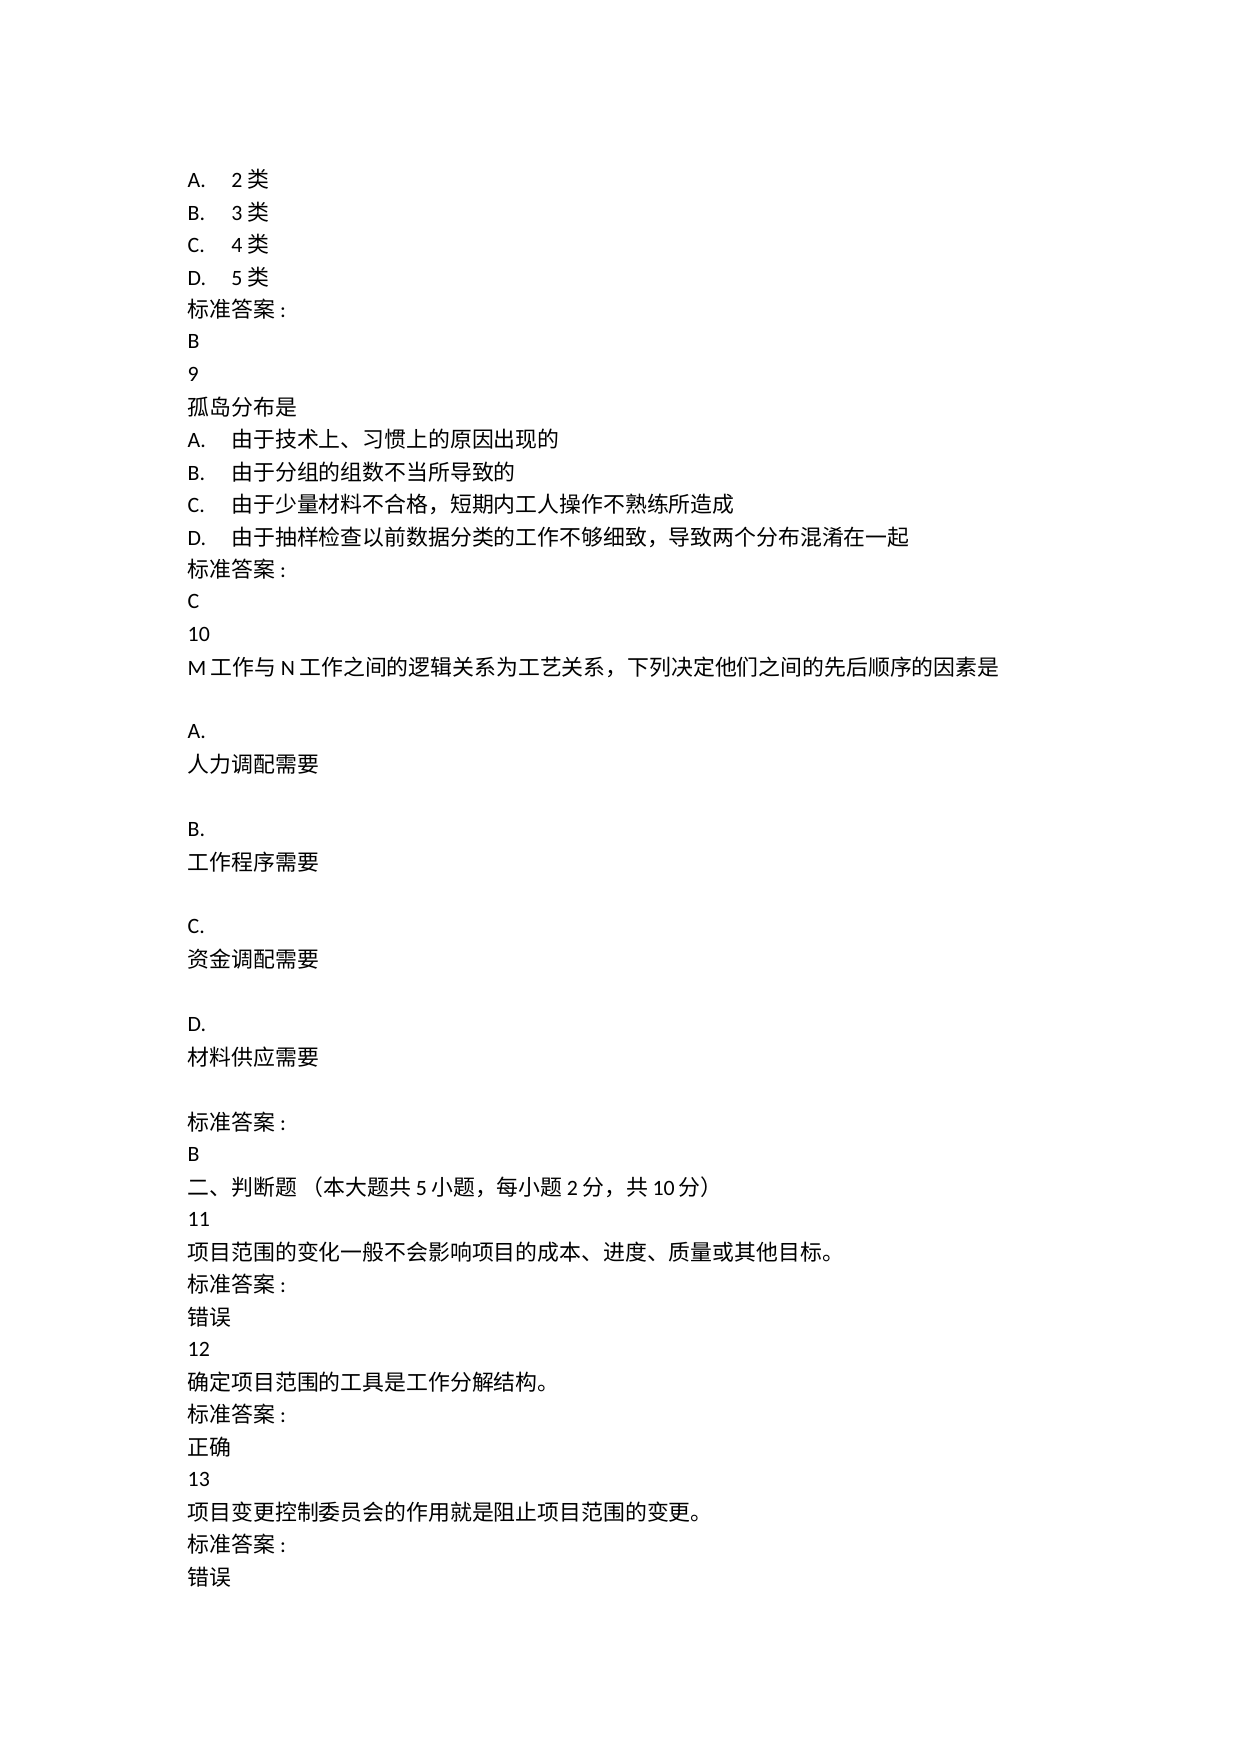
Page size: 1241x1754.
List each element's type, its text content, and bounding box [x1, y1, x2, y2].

text 错误 [187, 1299, 1053, 1332]
text 二、判断题 （本大题共5小题，每小题2分，共10分） [187, 1169, 1053, 1202]
text B [187, 1137, 1053, 1169]
text 人力调配需要 [187, 747, 1053, 779]
text B. 由于分组的组数不当所导致的 [187, 454, 1053, 487]
text 孤岛分布是 [187, 389, 1053, 422]
text 13 [187, 1462, 1053, 1494]
text A. 2类 [187, 162, 1053, 194]
text D. 由于抽样检查以前数据分类的工作不够细致，导致两个分布混淆在一起 [187, 519, 1053, 552]
text 材料供应需要 [187, 1039, 1053, 1072]
text B [187, 324, 1053, 357]
text 工作程序需要 [187, 844, 1053, 877]
text C [187, 584, 1053, 617]
text B. 3类 [187, 194, 1053, 227]
text 错误 [187, 1559, 1053, 1592]
text 项目范围的变化一般不会影响项目的成本、进度、质量或其他目标。 [187, 1234, 1053, 1267]
text A. [187, 714, 1053, 747]
text C. 由于少量材料不合格，短期内工人操作不熟练所造成 [187, 487, 1053, 519]
text C. 4类 [187, 227, 1053, 259]
text M工作与N工作之间的逻辑关系为工艺关系，下列决定他们之间的先后顺序的因素是 [187, 649, 1053, 682]
text 标准答案 : [187, 1267, 1053, 1299]
text 9 [187, 357, 1053, 389]
text 标准答案 : [187, 1104, 1053, 1137]
text B. [187, 812, 1053, 844]
text 标准答案 : [187, 292, 1053, 324]
text 标准答案 : [187, 552, 1053, 584]
text 11 [187, 1202, 1053, 1234]
text 正确 [187, 1429, 1053, 1462]
text A. 由于技术上、习惯上的原因出现的 [187, 422, 1053, 454]
text 标准答案 : [187, 1527, 1053, 1559]
text 10 [187, 617, 1053, 649]
text D. 5类 [187, 259, 1053, 292]
text C. [187, 909, 1053, 942]
text D. [187, 1007, 1053, 1039]
text 资金调配需要 [187, 942, 1053, 974]
text 12 [187, 1332, 1053, 1364]
text 确定项目范围的工具是工作分解结构。 [187, 1364, 1053, 1397]
text 标准答案 : [187, 1397, 1053, 1429]
text 项目变更控制委员会的作用就是阻止项目范围的变更。 [187, 1494, 1053, 1527]
